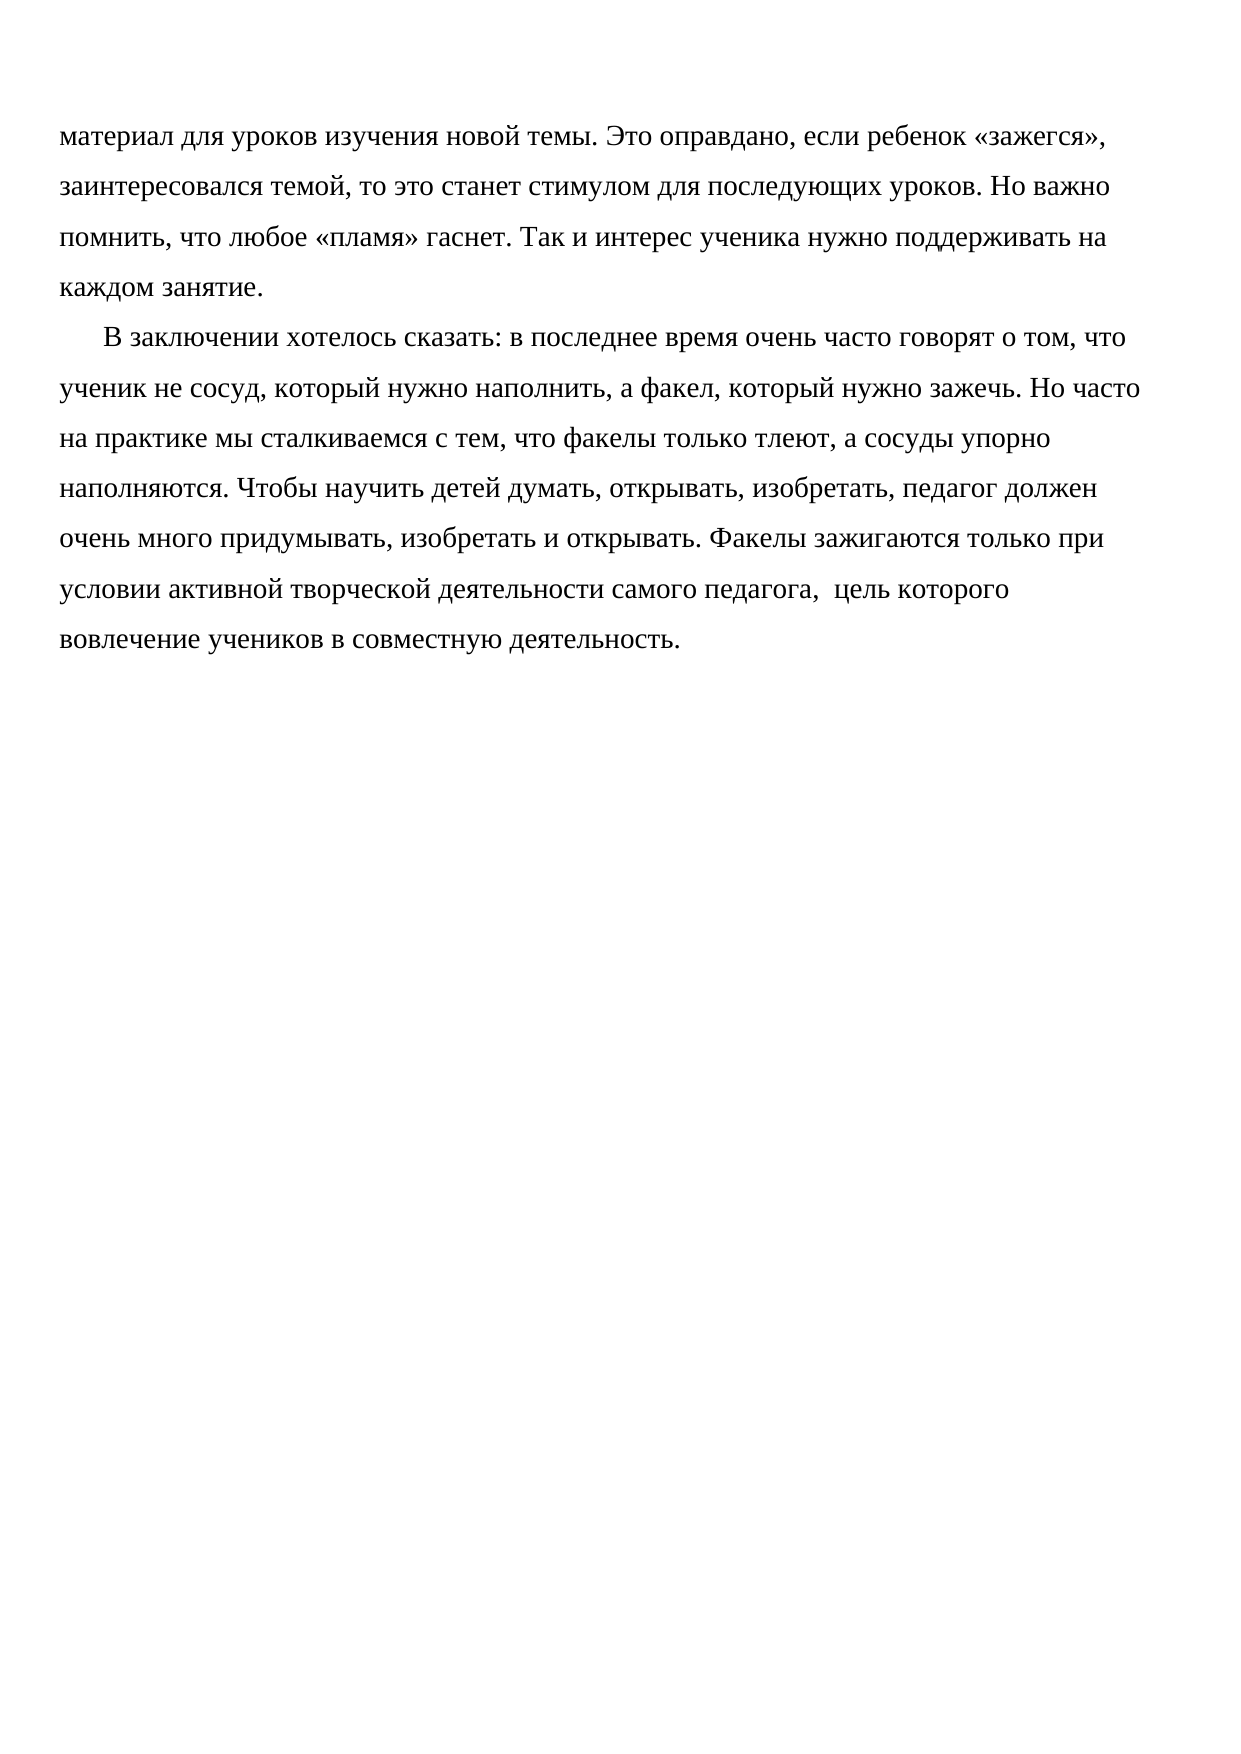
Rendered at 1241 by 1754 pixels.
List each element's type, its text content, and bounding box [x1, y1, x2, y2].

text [59, 118, 1152, 303]
text В заключении хотелось сказать: в последнее время очень часто говорят о том, что ученик не сосуд, который нужно наполнить, а факел, который нужно зажечь. Но часто на практике мы сталкиваемся с тем, что факелы только тлеют, а сосуды упорно наполняются. Чтобы научить детей думать, открывать, изобретать, педагог должен очень много придумывать, изобретать и открывать. Факелы зажигаются только при условии активной творческой деятельности самого педагога, цель которого вовлечение учеников в совместную деятельность. [59, 319, 1152, 655]
